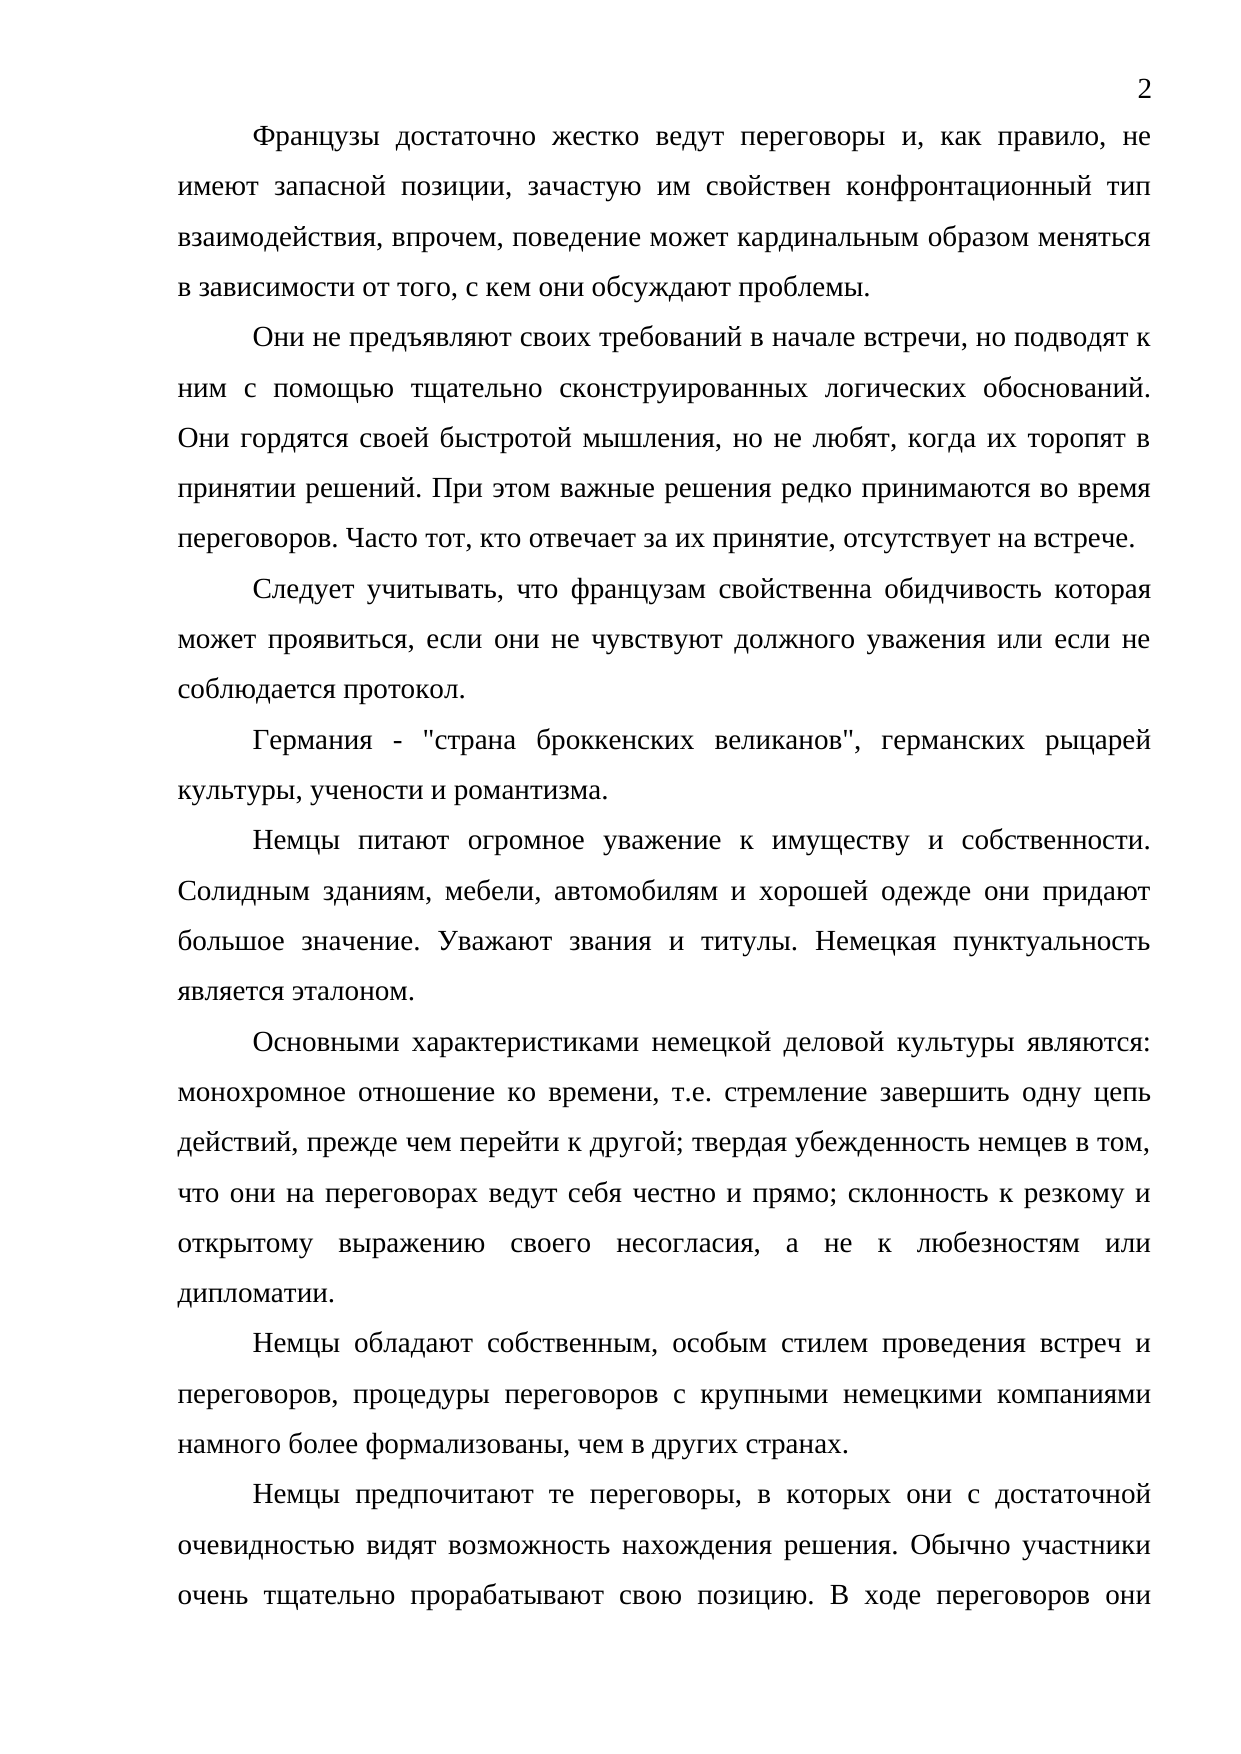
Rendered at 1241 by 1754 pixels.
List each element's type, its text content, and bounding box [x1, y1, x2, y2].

text Следует учитывать, что французам свойственна обидчивость которая может проявиться, если они не чувствуют должного уважения или если не соблюдается протокол. [177, 571, 1152, 705]
text Германия - "страна броккенских великанов", германских рыцарей культуры, учености и романтизма. [177, 722, 1152, 806]
text Немцы питают огромное уважение к имуществу и собственности. Солидным зданиям, мебели, автомобилям и хорошей одежде они придают большое значение. Уважают звания и титулы. Немецкая пунктуальность является эталоном. [177, 822, 1152, 1007]
text Основными характеристиками немецкой деловой культуры являются: монохромное отношение ко времени, т.е. стремление завершить одну цепь действий, прежде чем перейти к другой; твердая убежденность немцев в том, что они на переговорах ведут себя честно и прямо; склонность к резкому и открытому выражению своего несогласия, а не к любезностям или дипломатии. [177, 1024, 1152, 1309]
text Французы достаточно жестко ведут переговоры и, как правило, не имеют запасной позиции, зачастую им свойствен конфронтационный тип взаимодействия, впрочем, поведение может кардинальным образом меняться в зависимости от того, с кем они обсуждают проблемы. [177, 118, 1152, 303]
text Немцы обладают собственным, особым стилем проведения встреч и переговоров, процедуры переговоров с крупными немецкими компаниями намного более формализованы, чем в других странах. [177, 1326, 1152, 1460]
text Они не предъявляют своих требований в начале встречи, но подводят к ним с помощью тщательно сконструированных логических обоснований. Они гордятся своей быстротой мышления, но не любят, когда их торопят в принятии решений. При этом важные решения редко принимаются во время переговоров. Часто тот, кто отвечает за их принятие, отсутствует на встрече. [177, 319, 1152, 554]
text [177, 1477, 1152, 1611]
